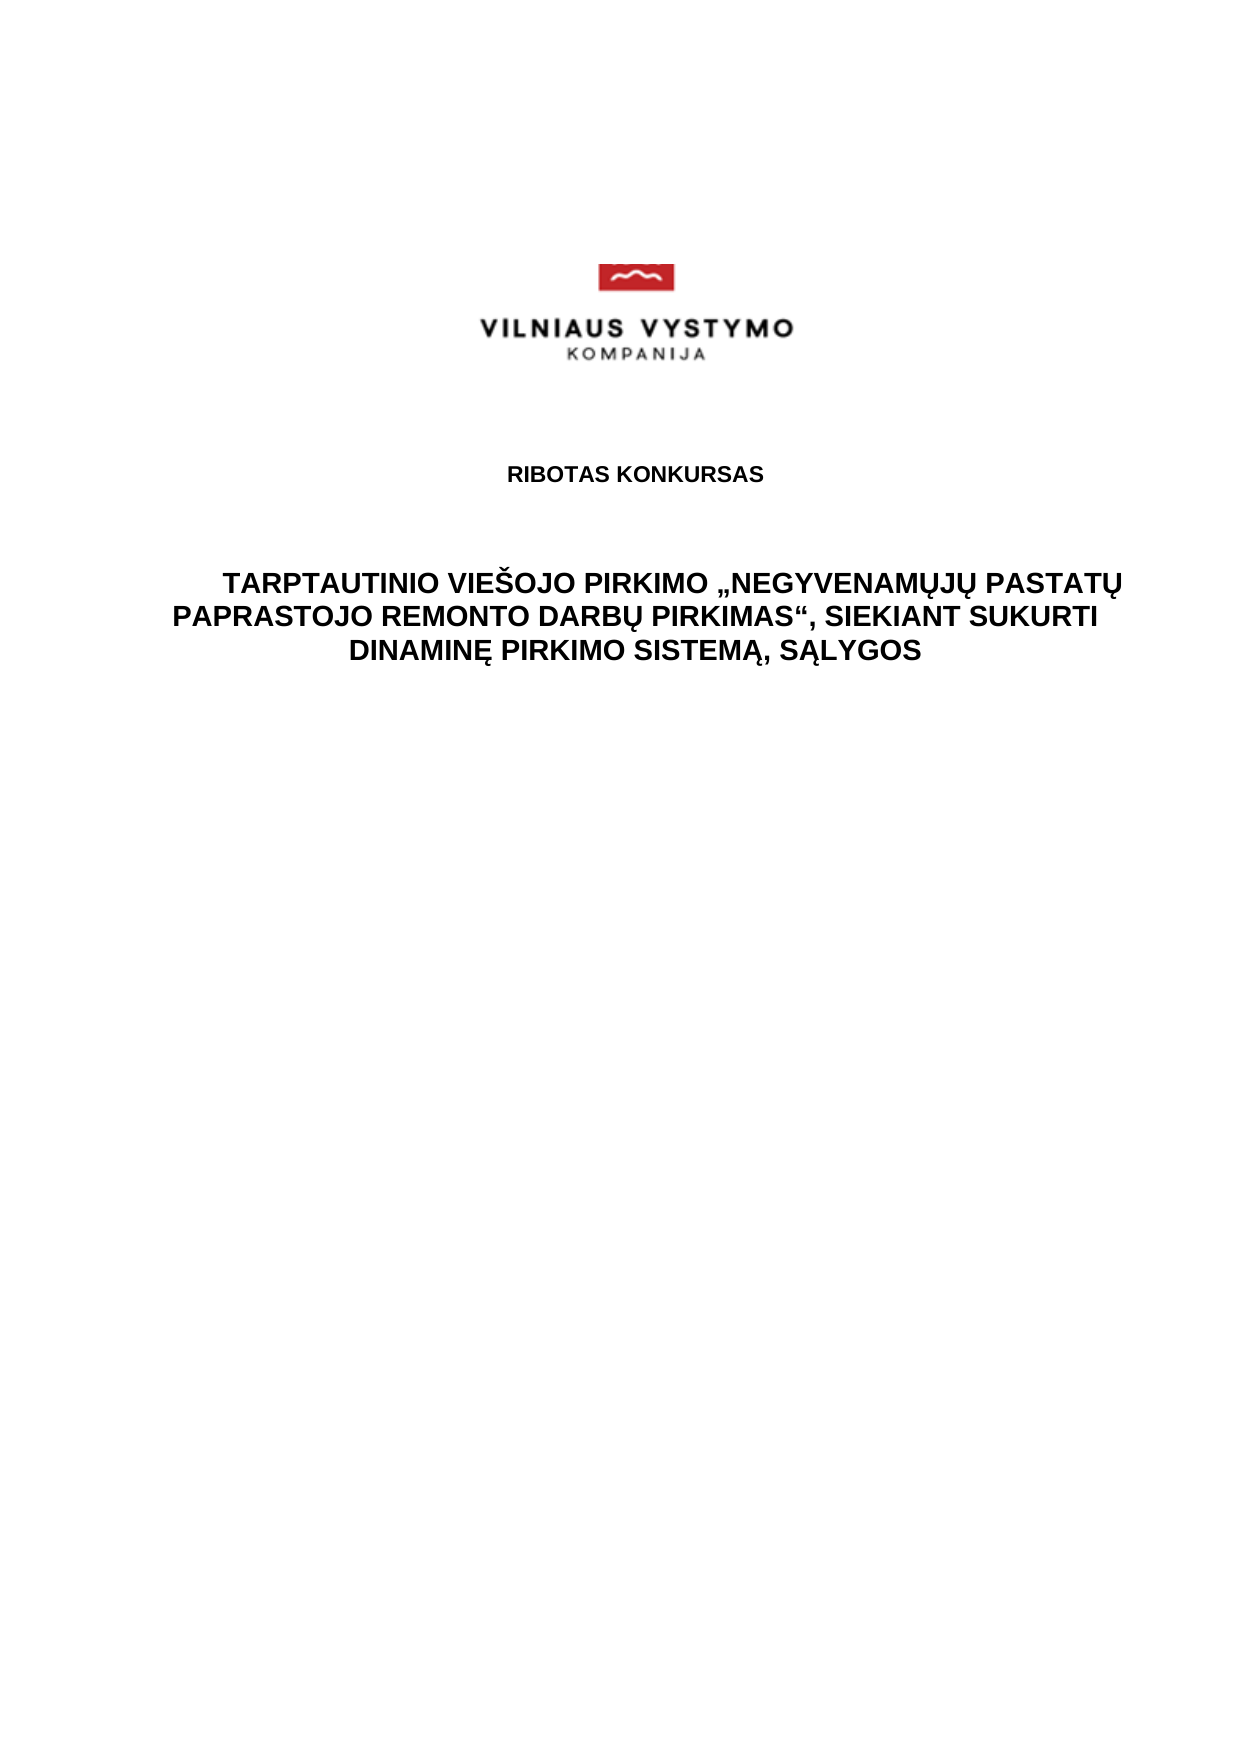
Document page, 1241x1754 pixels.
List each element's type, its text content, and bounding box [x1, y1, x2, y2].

picture [476, 264, 795, 362]
text RIBOTAS KONKURSAS [119, 465, 1152, 487]
text TARPTAUTINIO VIEŠOJO PIRKIMO „NEGYVENAMŲJŲ PASTATŲ PAPRASTOJO REMONTO DARBŲ PIRKIMAS“, SIEKIANT SUKURTI DINAMINĘ PIRKIMO SISTEMĄ, SĄLYGOS [119, 566, 1152, 666]
